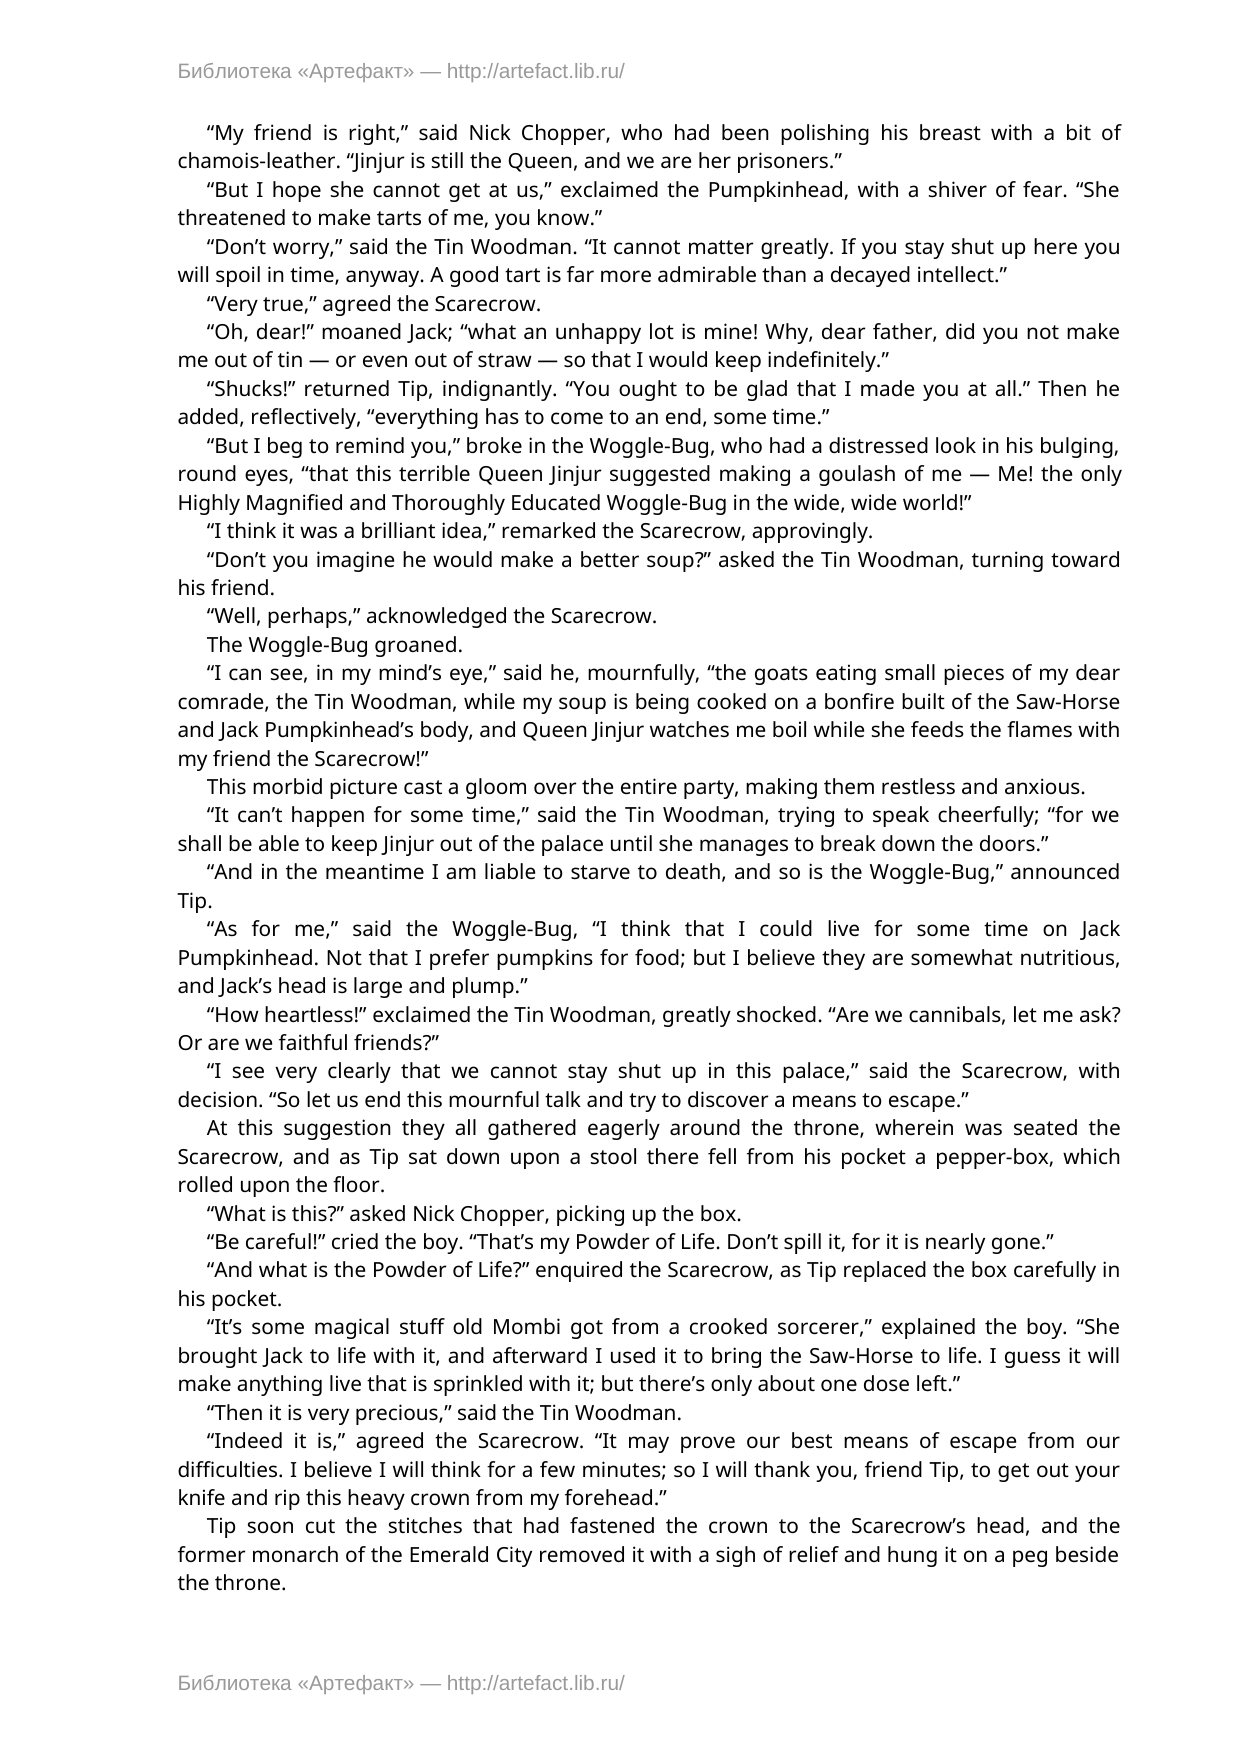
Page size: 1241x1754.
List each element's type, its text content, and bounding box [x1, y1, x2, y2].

text “Very true,” agreed the Scarecrow. [177, 289, 1122, 317]
text “I see very clearly that we cannot stay shut up in this palace,” said the Scarecrow, with decision. “So let us end this mournful talk and try to discover a means to escape.” [177, 1057, 1122, 1113]
text “Indeed it is,” agreed the Scarecrow. “It may prove our best means of escape from our difficulties. I believe I will think for a few minutes; so I will thank you, friend Tip, to get out your knife and rip this heavy crown from my forehead.” [177, 1426, 1122, 1512]
text “How heartless!” exclaimed the Tin Woodman, greatly shocked. “Are we cannibals, let me ask? Or are we faithful friends?” [177, 1000, 1122, 1057]
text “And what is the Powder of Life?” enquired the Scarecrow, as Tip replaced the box carefully in his pocket. [177, 1256, 1122, 1312]
text “What is this?” asked Nick Chopper, picking up the box. [177, 1199, 1122, 1227]
text “But I hope she cannot get at us,” exclaimed the Pumpkinhead, with a shiver of fear. “She threatened to make tarts of me, you know.” [177, 175, 1122, 232]
text “It can’t happen for some time,” said the Tin Woodman, trying to speak cheerfully; “for we shall be able to keep Jinjur out of the palace until she manages to break down the doors.” [177, 801, 1122, 857]
text “Don’t you imagine he would make a better soup?” asked the Tin Woodman, turning toward his friend. [177, 545, 1122, 602]
text “Then it is very precious,” said the Tin Woodman. [177, 1398, 1122, 1426]
text At this suggestion they all gathered eagerly around the throne, wherein was seated the Scarecrow, and as Tip sat down upon a stool there fell from his pocket a pepper-box, which rolled upon the floor. [177, 1113, 1122, 1199]
text “As for me,” said the Woggle-Bug, “I think that I could live for some time on Jack Pumpkinhead. Not that I prefer pumpkins for food; but I believe they are somewhat nutritious, and Jack’s head is large and plump.” [177, 914, 1122, 1000]
text This morbid picture cast a gloom over the entire party, making them restless and anxious. [177, 772, 1122, 801]
text “I can see, in my mind’s eye,” said he, mournfully, “the goats eating small pieces of my dear comrade, the Tin Woodman, while my soup is being cooked on a bonfire built of the Saw-Horse and Jack Pumpkinhead’s body, and Queen Jinjur watches me boil while she feeds the flames with my friend the Scarecrow!” [177, 658, 1122, 772]
text “Oh, dear!” moaned Jack; “what an unhappy lot is mine! Why, dear father, did you not make me out of tin — or even out of straw — so that I would keep indefinitely.” [177, 317, 1122, 374]
text “Shucks!” returned Tip, indignantly. “You ought to be glad that I made you at all.” Then he added, reflectively, “everything has to come to an end, some time.” [177, 374, 1122, 431]
text The Woggle-Bug groaned. [177, 630, 1122, 658]
text “My friend is right,” said Nick Chopper, who had been polishing his breast with a bit of chamois-leather. “Jinjur is still the Queen, and we are her prisoners.” [177, 118, 1122, 175]
text “I think it was a brilliant idea,” remarked the Scarecrow, approvingly. [177, 516, 1122, 545]
text “But I beg to remind you,” broke in the Woggle-Bug, who had a distressed look in his bulging, round eyes, “that this terrible Queen Jinjur suggested making a goulash of me — Me! the only Highly Magnified and Thoroughly Educated Woggle-Bug in the wide, wide world!” [177, 431, 1122, 516]
text “It’s some magical stuff old Mombi got from a crooked sorcerer,” explained the boy. “She brought Jack to life with it, and afterward I used it to bring the Saw-Horse to life. I guess it will make anything live that is sprinkled with it; but there’s only about one dose left.” [177, 1312, 1122, 1398]
text “Be careful!” cried the boy. “That’s my Powder of Life. Don’t spill it, for it is nearly gone.” [177, 1227, 1122, 1256]
text “And in the meantime I am liable to starve to death, and so is the Woggle-Bug,” announced Tip. [177, 857, 1122, 914]
text “Well, perhaps,” acknowledged the Scarecrow. [177, 602, 1122, 630]
text “Don’t worry,” said the Tin Woodman. “It cannot matter greatly. If you stay shut up here you will spoil in time, anyway. A good tart is far more admirable than a decayed intellect.” [177, 232, 1122, 289]
text Tip soon cut the stitches that had fastened the crown to the Scarecrow’s head, and the former monarch of the Emerald City removed it with a sigh of relief and hung it on a peg beside the throne. [177, 1512, 1122, 1597]
